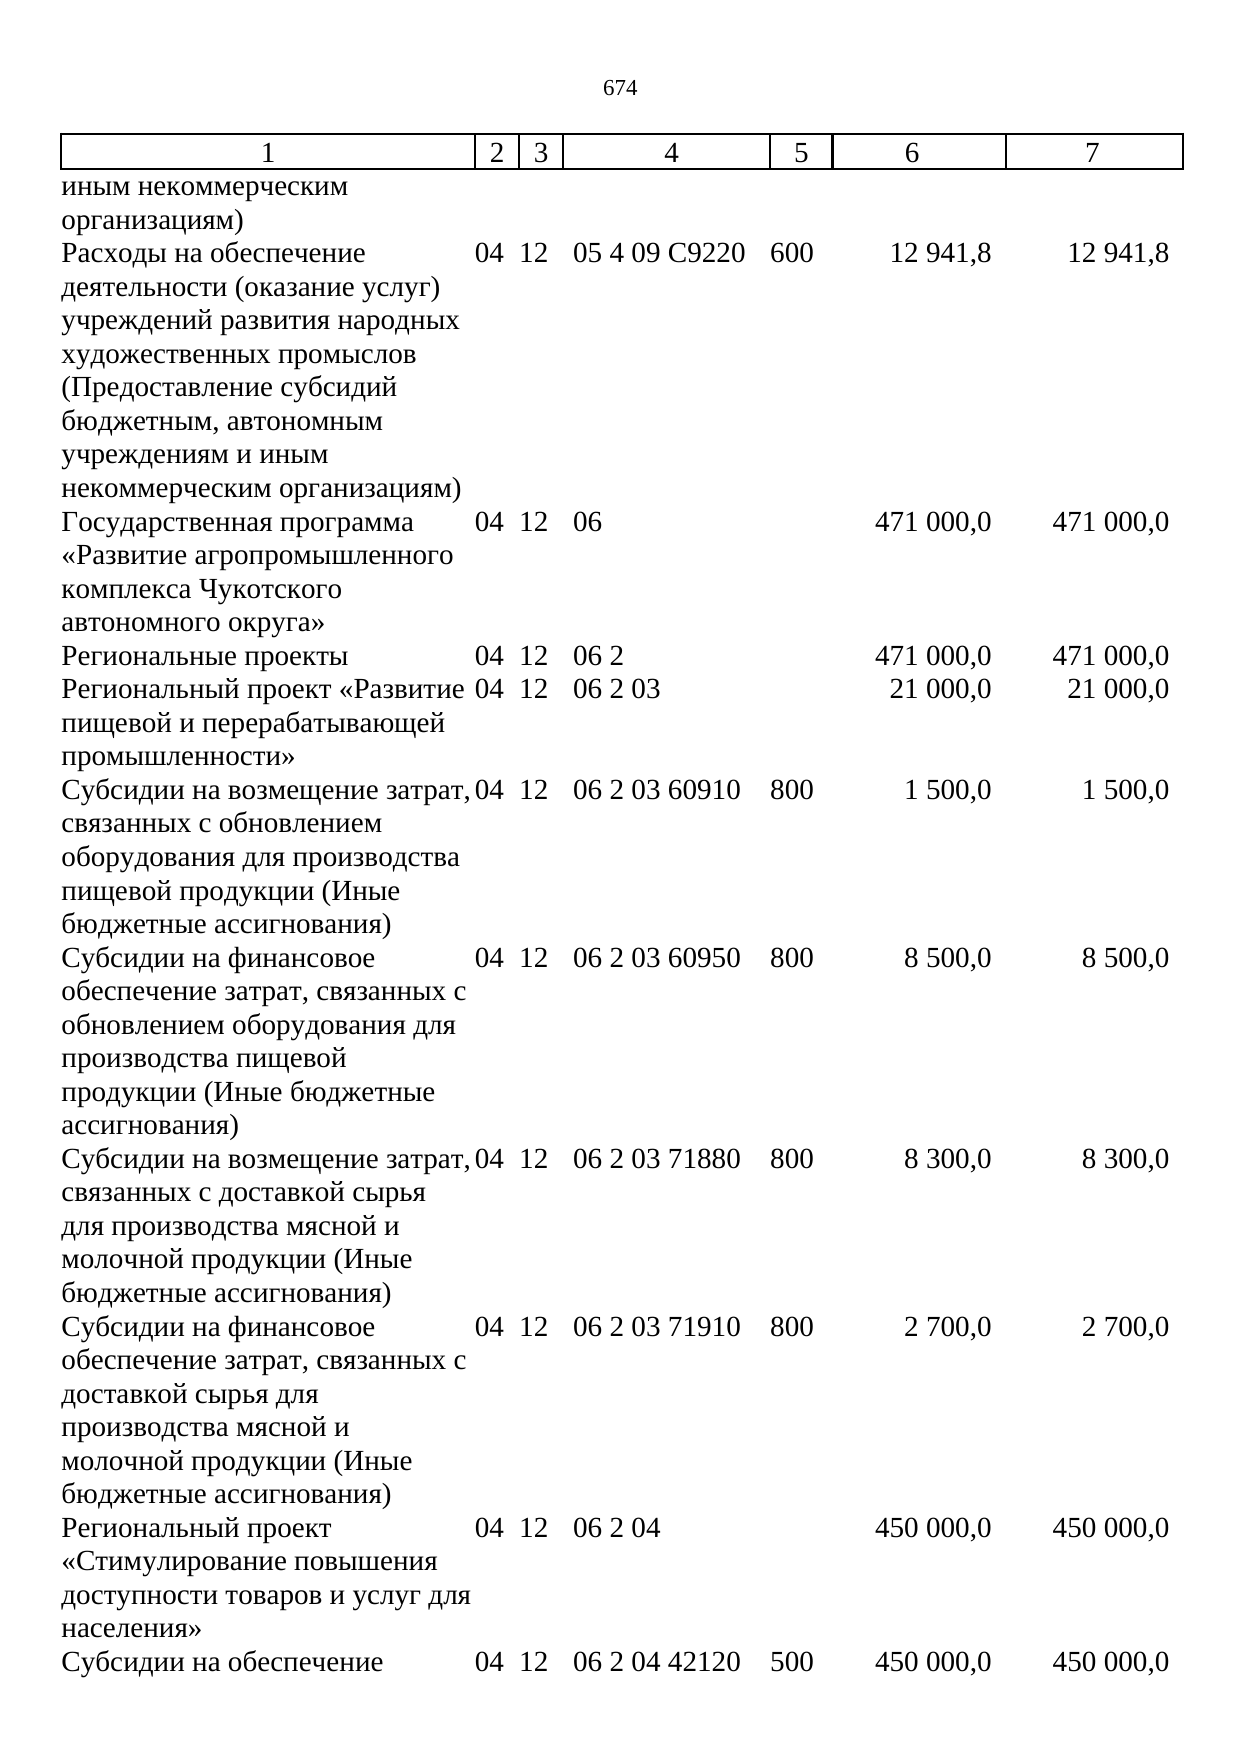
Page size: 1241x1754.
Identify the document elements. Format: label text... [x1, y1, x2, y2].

table_header 5 [771, 135, 831, 168]
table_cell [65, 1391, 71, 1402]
table_header 7 [1007, 135, 1182, 168]
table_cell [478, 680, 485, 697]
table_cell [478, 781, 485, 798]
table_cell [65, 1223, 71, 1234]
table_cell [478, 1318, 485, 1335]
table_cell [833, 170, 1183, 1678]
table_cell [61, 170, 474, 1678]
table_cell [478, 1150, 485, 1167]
table_header 2 [476, 135, 518, 168]
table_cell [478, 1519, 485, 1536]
table_header 4 [564, 135, 769, 168]
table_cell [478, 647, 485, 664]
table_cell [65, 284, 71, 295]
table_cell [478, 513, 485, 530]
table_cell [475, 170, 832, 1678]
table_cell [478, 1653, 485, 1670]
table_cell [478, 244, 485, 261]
table_header 3 [520, 135, 562, 168]
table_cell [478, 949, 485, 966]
table_header 1 [62, 135, 474, 168]
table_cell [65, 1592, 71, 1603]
table_header 6 [834, 135, 1005, 168]
